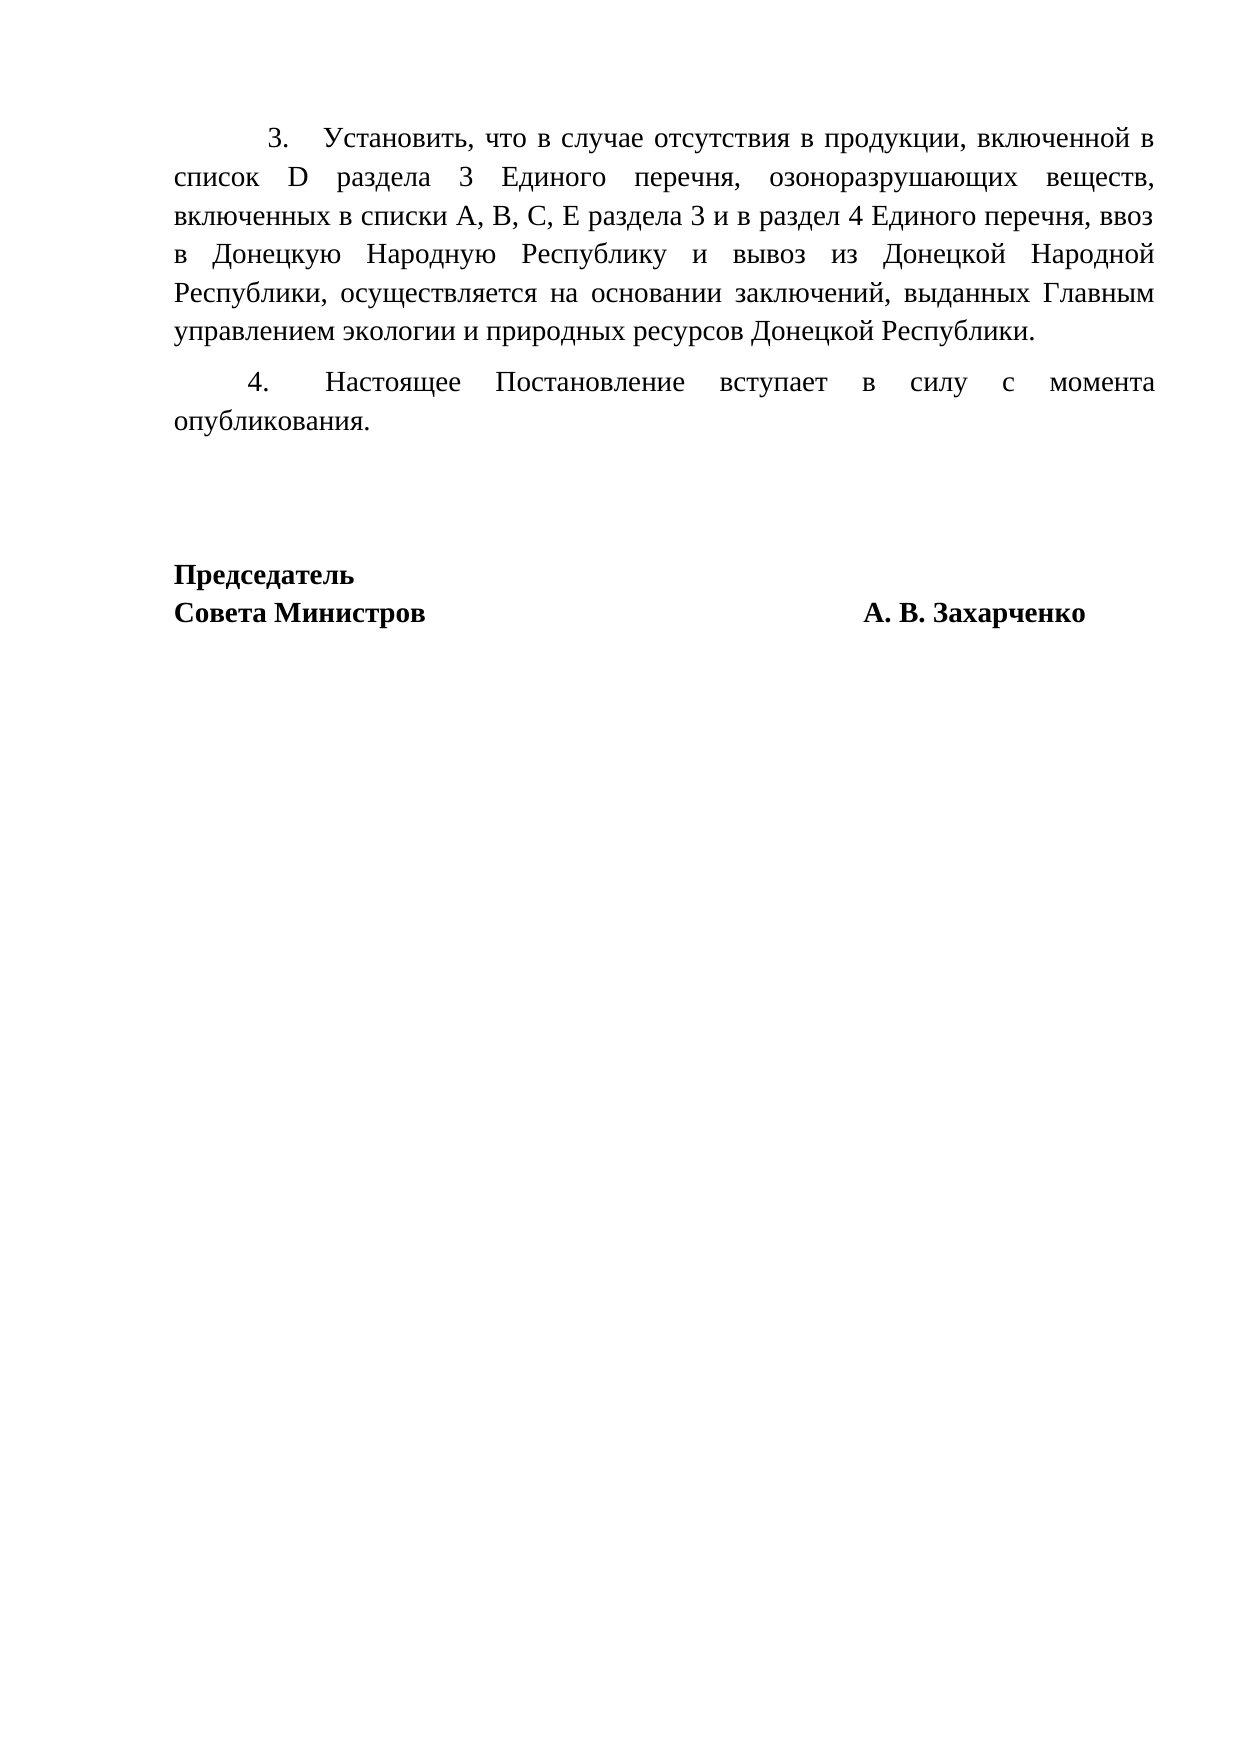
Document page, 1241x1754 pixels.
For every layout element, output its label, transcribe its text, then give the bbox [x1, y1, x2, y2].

list Установить, что в случае отсутствия в продукции, включенной в список D раздела 3 Единого перечня, озоноразрушающих веществ, включенных в списки А, В, С, Е раздела 3 и в раздел 4 Единого перечня, ввоз в Донецкую Народную Республику и вывоз из Донецкой Народной Республики, осуществляется на основании заключений, выданных Главным управлением экологии и природных ресурсов Донецкой Республики. [173, 121, 1156, 347]
text Совета Министров А. В. Захарченко [173, 596, 1156, 629]
list Настоящее Постановление вступает в силу с момента опубликования. [173, 364, 1156, 436]
text Председатель [173, 557, 1156, 591]
